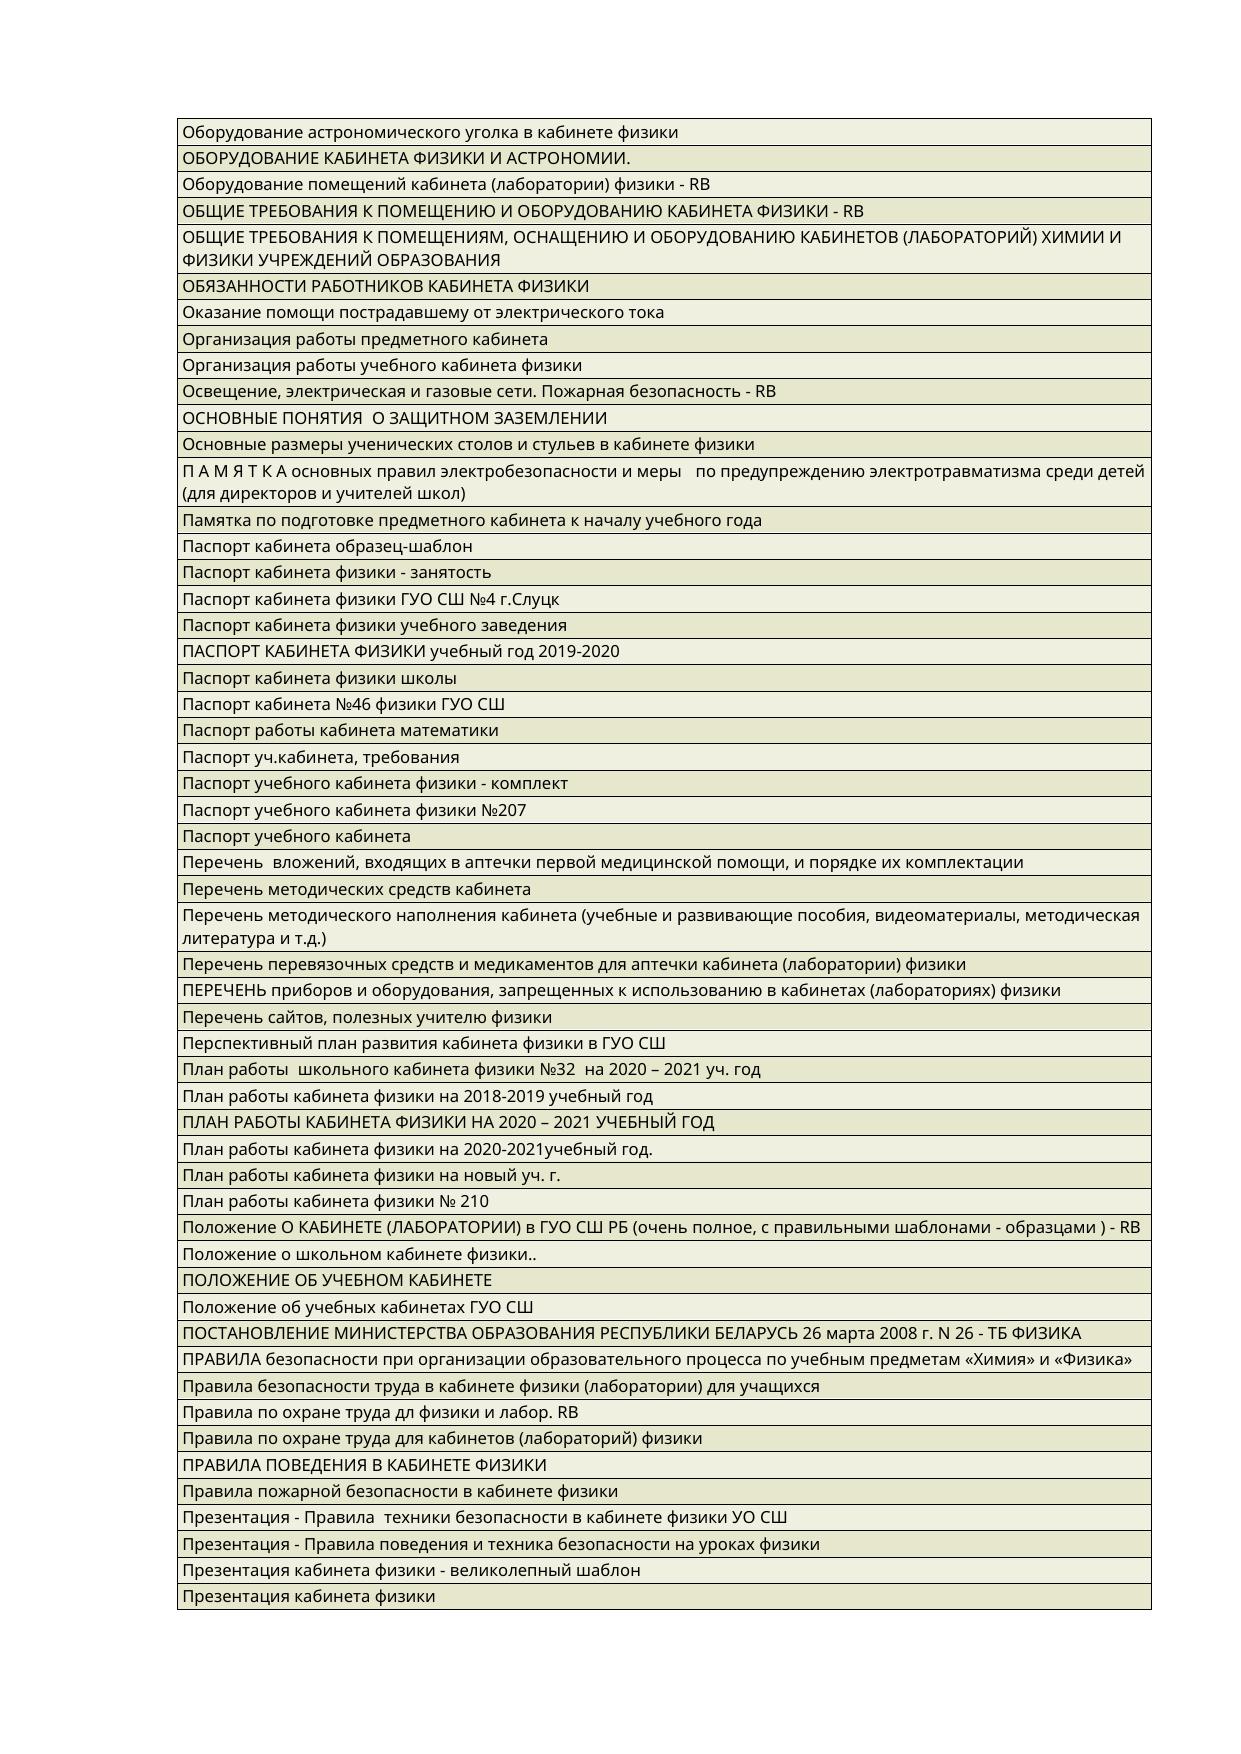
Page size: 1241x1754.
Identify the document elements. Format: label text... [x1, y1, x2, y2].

table_cell ПЛАН РАБОТЫ КАБИНЕТА ФИЗИКИ НА 2020 – 2021 УЧЕБНЫЙ ГОД [178, 1110, 1151, 1135]
table_cell Организация работы учебного кабинета физики [178, 353, 1151, 378]
table_cell Паспорт кабинета образец-шаблон [178, 534, 1151, 559]
table_cell Правила безопасности труда в кабинете физики (лаборатории) для учащихся [178, 1373, 1151, 1398]
table_cell Презентация кабинета физики [178, 1584, 1151, 1609]
table_cell Правила по охране труда дл физики и лабор. RB [178, 1400, 1151, 1425]
table_cell Перечень сайтов, полезных учителю физики [178, 1004, 1151, 1029]
table_cell Перечень методических средств кабинета [178, 876, 1151, 901]
table_cell Паспорт кабинета №46 физики ГУО СШ [178, 692, 1151, 717]
table_cell Паспорт кабинета физики школы [178, 665, 1151, 691]
table_cell Перспективный план развития кабинета физики в ГУО СШ [178, 1031, 1151, 1056]
table_cell Оказание помощи пострадавшему от электрического тока [178, 300, 1151, 325]
table_cell Оборудование помещений кабинета (лаборатории) физики - RB [178, 172, 1151, 197]
table_cell Памятка по подготовке предметного кабинета к началу учебного года [178, 507, 1151, 532]
table_cell ПАСПОРТ КАБИНЕТА ФИЗИКИ учебный год 2019-2020 [178, 639, 1151, 664]
table_cell ОБОРУДОВАНИЕ КАБИНЕТА ФИЗИКИ И АСТРОНОМИИ. [178, 146, 1151, 171]
table_cell П А М Я Т К А основных правил электробезопасности и меры по предупреждению электротравматизма среди детей (для директоров и учителей школ) [178, 458, 1151, 506]
table_cell Презентация - Правила техники безопасности в кабинете физики УО СШ [178, 1505, 1151, 1530]
table_cell План работы кабинета физики на новый уч. г. [178, 1163, 1151, 1188]
table_cell Паспорт кабинета физики учебного заведения [178, 613, 1151, 638]
table_cell ОБЩИЕ ТРЕБОВАНИЯ К ПОМЕЩЕНИЯМ, ОСНАЩЕНИЮ И ОБОРУДОВАНИЮ КАБИНЕТОВ (ЛАБОРАТОРИЙ) ХИМИИ И ФИЗИКИ УЧРЕЖДЕНИЙ ОБРАЗОВАНИЯ [178, 225, 1151, 273]
table_cell Презентация кабинета физики - великолепный шаблон [178, 1558, 1151, 1583]
table_cell Положение о школьном кабинете физики.. [178, 1241, 1151, 1267]
table_cell Организация работы предметного кабинета [178, 326, 1151, 352]
table_cell Правила по охране труда для кабинетов (лабораторий) физики [178, 1426, 1151, 1451]
table_cell Перечень вложений, входящих в аптечки первой медицинской помощи, и порядке их комплектации [178, 850, 1151, 875]
table_cell Положение О КАБИНЕТЕ (ЛАБОРАТОРИИ) в ГУО СШ РБ (очень полное, с правильными шаблонами - образцами ) - RB [178, 1215, 1151, 1240]
table_cell ОБЩИЕ ТРЕБОВАНИЯ К ПОМЕЩЕНИЮ И ОБОРУДОВАНИЮ КАБИНЕТА ФИЗИКИ - RB [178, 198, 1151, 223]
table_cell ПРАВИЛА ПОВЕДЕНИЯ В КАБИНЕТЕ ФИЗИКИ [178, 1452, 1151, 1478]
table_cell Правила пожарной безопасности в кабинете физики [178, 1479, 1151, 1504]
table_cell ПОСТАНОВЛЕНИЕ МИНИСТЕРСТВА ОБРАЗОВАНИЯ РЕСПУБЛИКИ БЕЛАРУСЬ 26 марта 2008 г. N 26 - ТБ ФИЗИКА [178, 1321, 1151, 1346]
table_cell Паспорт учебного кабинета физики №207 [178, 797, 1151, 822]
table_cell План работы кабинета физики № 210 [178, 1189, 1151, 1214]
table_cell Паспорт кабинета физики - занятость [178, 560, 1151, 585]
table_cell Паспорт уч.кабинета, требования [178, 744, 1151, 770]
table_cell Основные размеры ученических столов и стульев в кабинете физики [178, 432, 1151, 457]
table_cell План работы школьного кабинета физики №32 на 2020 – 2021 уч. год [178, 1057, 1151, 1082]
table_cell ОБЯЗАННОСТИ РАБОТНИКОВ КАБИНЕТА ФИЗИКИ [178, 274, 1151, 299]
table_cell Презентация - Правила поведения и техника безопасности на уроках физики [178, 1531, 1151, 1557]
table_cell Перечень методического наполнения кабинета (учебные и развивающие пособия, видеоматериалы, методическая литература и т.д.) [178, 903, 1151, 951]
table_cell План работы кабинета физики на 2018-2019 учебный год [178, 1083, 1151, 1109]
table_cell Паспорт учебного кабинета физики - комплект [178, 771, 1151, 796]
table_cell План работы кабинета физики на 2020-2021учебный год. [178, 1136, 1151, 1161]
table_cell Оборудование астрономического уголка в кабинете физики [178, 119, 1151, 144]
table_cell ПОЛОЖЕНИЕ ОБ УЧЕБНОМ КАБИНЕТЕ [178, 1268, 1151, 1293]
table_cell Паспорт работы кабинета математики [178, 718, 1151, 743]
table_cell ПЕРЕЧЕНЬ приборов и оборудования, запрещенных к использованию в кабинетах (лабораториях) физики [178, 978, 1151, 1003]
table_cell Паспорт кабинета физики ГУО СШ №4 г.Слуцк [178, 586, 1151, 612]
table_cell Освещение, электрическая и газовые сети. Пожарная безопасность - RB [178, 379, 1151, 404]
table_cell Положение об учебных кабинетах ГУО СШ [178, 1294, 1151, 1319]
table_cell Паспорт учебного кабинета [178, 824, 1151, 849]
table_cell ПРАВИЛА безопасности при организации образовательного процесса по учебным предметам «Химия» и «Физика» [178, 1347, 1151, 1372]
table_cell ОСНОВНЫE ПОНЯТИЯ О ЗАЩИТНОМ ЗАЗЕМЛЕНИИ [178, 405, 1151, 431]
table_cell Перечень перевязочных средств и медикаментов для аптечки кабинета (лаборатории) физики [178, 952, 1151, 977]
